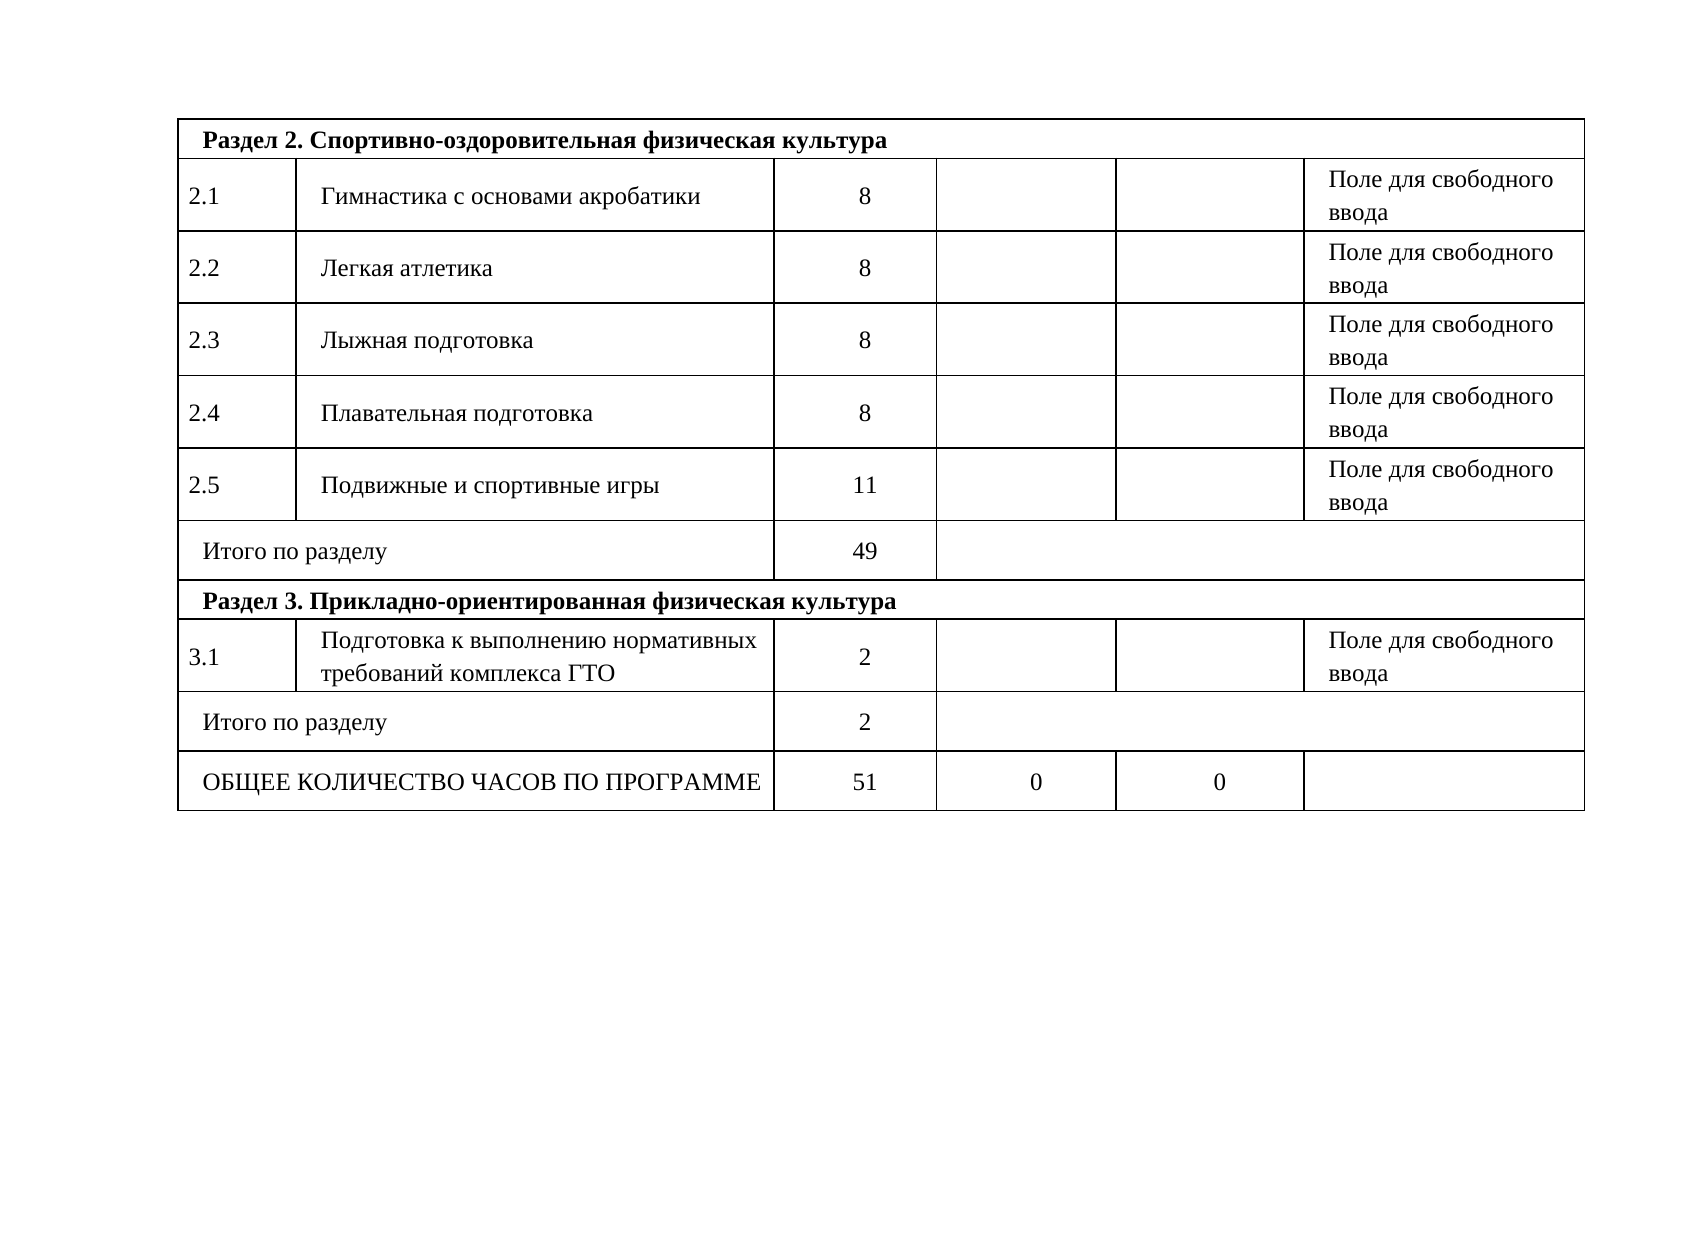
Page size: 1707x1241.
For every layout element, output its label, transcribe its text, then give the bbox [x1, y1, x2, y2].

table_cell 2.4 [179, 376, 295, 447]
table_cell [937, 521, 1584, 579]
table_cell 8 [775, 232, 936, 302]
table_cell [937, 159, 1115, 230]
table_cell Итого по разделу [179, 692, 773, 750]
table_cell [937, 376, 1115, 447]
table_cell Поле для свободного ввода [1305, 376, 1584, 447]
table_cell 0 [937, 752, 1115, 810]
table_cell 3.1 [179, 620, 295, 691]
table_cell 2.3 [179, 304, 295, 375]
table_cell 8 [775, 304, 936, 375]
table_cell [1117, 304, 1303, 375]
table_cell [1117, 232, 1303, 302]
table_cell Гимнастика с основами акробатики [297, 159, 773, 230]
table_cell 0 [1117, 752, 1303, 810]
table_cell Поле для свободного ввода [1305, 232, 1584, 302]
table_cell [937, 620, 1115, 691]
table_cell 2 [775, 620, 936, 691]
table_cell [1117, 159, 1303, 230]
table_cell 11 [775, 449, 936, 519]
table_cell Поле для свободного ввода [1305, 449, 1584, 519]
table_cell 2.2 [179, 232, 295, 302]
table_cell Поле для свободного ввода [1305, 620, 1584, 691]
table_cell Подготовка к выполнению нормативных требований комплекса ГТО [297, 620, 773, 691]
table_cell 49 [775, 521, 936, 579]
table_cell [1117, 620, 1303, 691]
table_cell ОБЩЕЕ КОЛИЧЕСТВО ЧАСОВ ПО ПРОГРАММЕ [179, 752, 773, 810]
table_cell 2.1 [179, 159, 295, 230]
table_cell Плавательная подготовка [297, 376, 773, 447]
table_cell 51 [775, 752, 936, 810]
table_cell Итого по разделу [179, 521, 773, 579]
table_cell Поле для свободного ввода [1305, 159, 1584, 230]
table_cell [1117, 376, 1303, 447]
table_cell [1117, 449, 1303, 519]
table_cell Подвижные и спортивные игры [297, 449, 773, 519]
table_cell Раздел 2. Спортивно-оздоровительная физическая культура [179, 120, 1584, 157]
table_cell [937, 692, 1584, 750]
table_cell [937, 304, 1115, 375]
table_cell [937, 232, 1115, 302]
table_cell 8 [775, 376, 936, 447]
table_cell 2 [775, 692, 936, 750]
table_cell [937, 449, 1115, 519]
table_cell Поле для свободного ввода [1305, 304, 1584, 375]
table_cell Легкая атлетика [297, 232, 773, 302]
table_cell Лыжная подготовка [297, 304, 773, 375]
table_cell 8 [775, 159, 936, 230]
table_cell 2.5 [179, 449, 295, 519]
table_cell Раздел 3. Прикладно-ориентированная физическая культура [179, 581, 1584, 618]
table_cell [1305, 752, 1584, 810]
